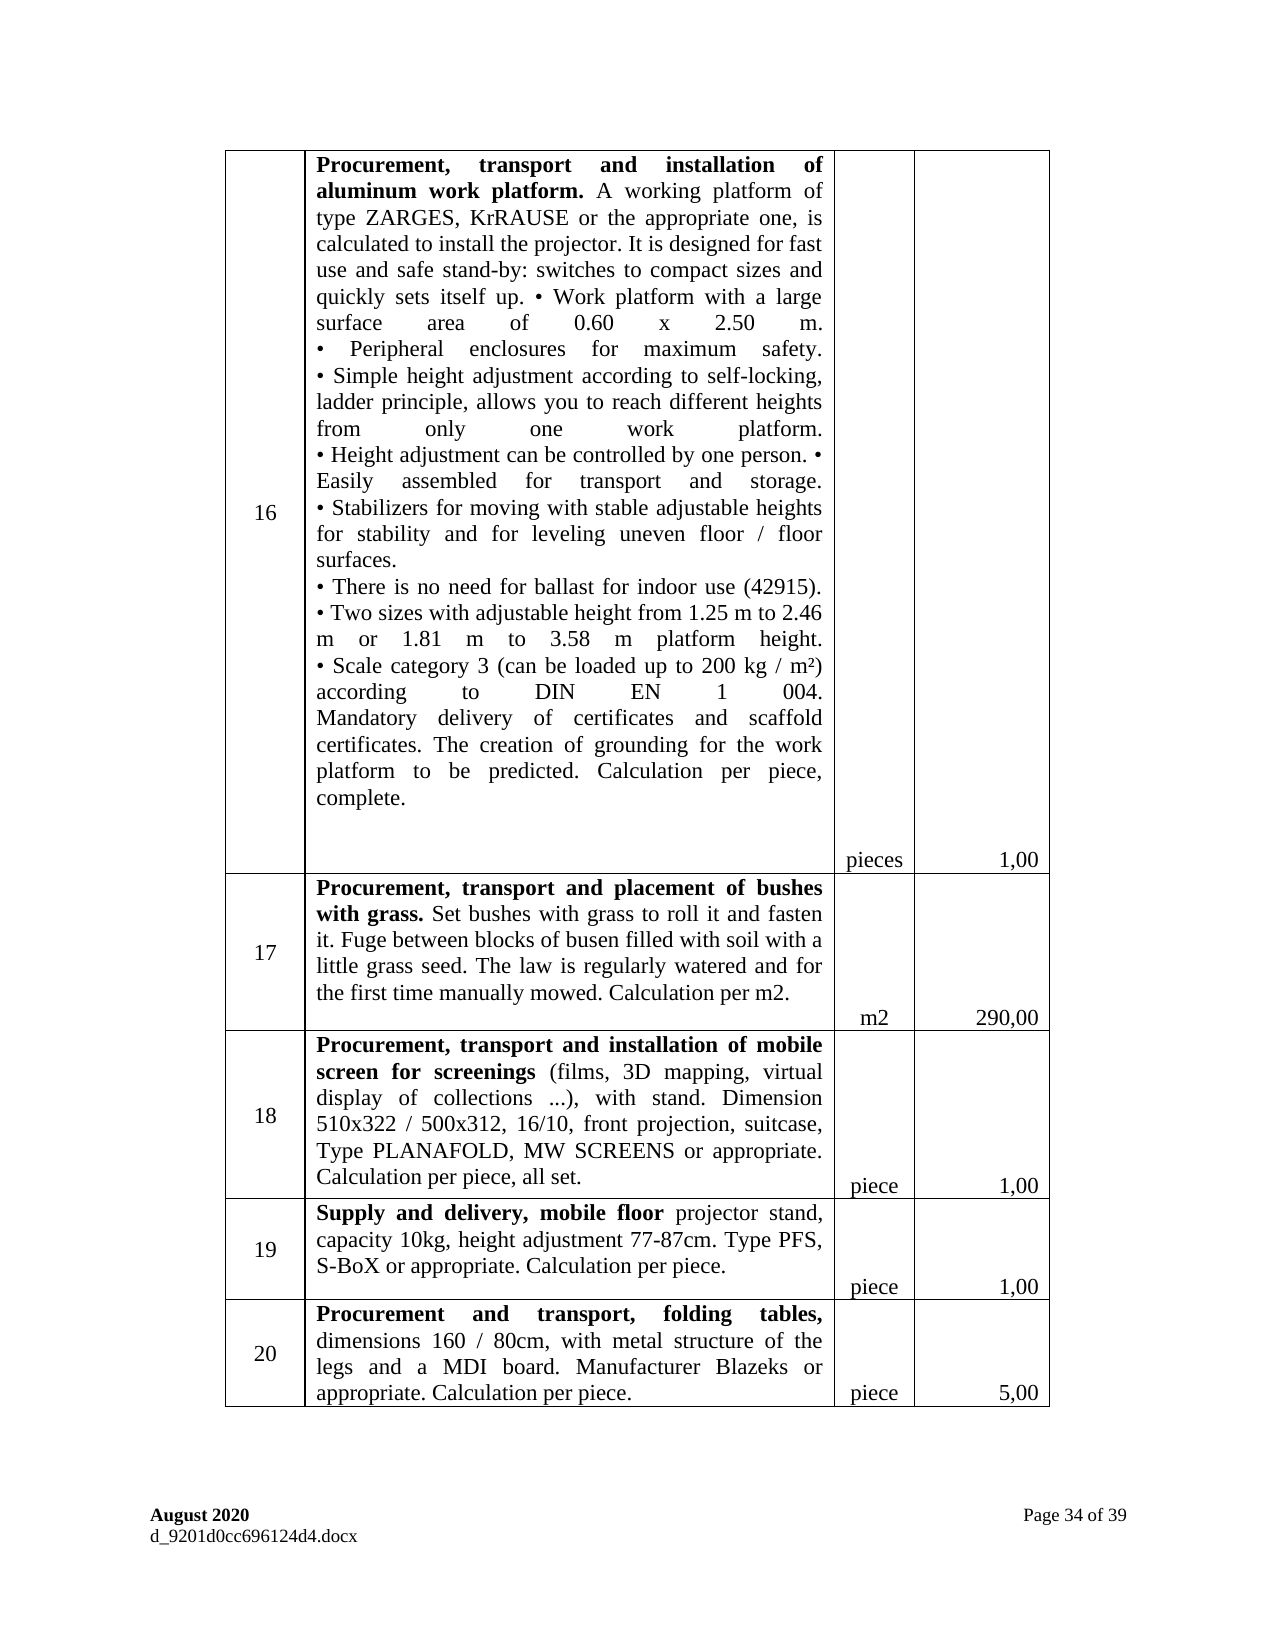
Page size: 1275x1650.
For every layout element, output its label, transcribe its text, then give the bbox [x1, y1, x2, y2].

table_cell Supply and delivery, mobile floor projector stand, capacity 10kg, height adjustment 77-87cm. Type PFS, S-BoX or appropriate. Calculation per piece. [306, 1199, 834, 1299]
table_cell 18 [226, 1031, 304, 1198]
table_cell piece [835, 1031, 914, 1198]
table_cell piece [835, 1300, 914, 1406]
table_cell 1,00 [915, 151, 1049, 872]
table_cell 5,00 [915, 1300, 1049, 1406]
table_cell m2 [835, 874, 914, 1030]
table_cell 20 [226, 1300, 304, 1406]
table_cell Procurement and transport, folding tables, dimensions 160 / 80cm, with metal structure of the legs and a MDI board. Manufacturer Blazeks or appropriate. Calculation per piece. [306, 1300, 834, 1406]
table_cell piece [835, 1199, 914, 1299]
table_cell 1,00 [915, 1199, 1049, 1299]
table_cell pieces [835, 151, 914, 872]
table_cell 16 [226, 151, 304, 872]
table_cell 290,00 [915, 874, 1049, 1030]
table_cell Procurement, transport and installation of aluminum work platform. A working platform of type ZARGES, KrRAUSE or the appropriate one, is calculated to install the projector. It is designed for fast use and safe stand-by: switches to compact sizes and quickly sets itself up. • Work platform with a large surface area of ​​0.60 x 2.50 m. • Peripheral enclosures for maximum safety. • Simple height adjustment according to self-locking, ladder principle, allows you to reach different heights from only one work platform. • Height adjustment can be controlled by one person. • Easily assembled for transport and storage. • Stabilizers for moving with stable adjustable heights for stability and for leveling uneven floor / floor surfaces. • There is no need for ballast for indoor use (42915). • Two sizes with adjustable height from 1.25 m to 2.46 m or 1.81 m to 3.58 m platform height. • Scale category 3 (can be loaded up to 200 kg / m²) according to DIN EN 1 004. Mandatory delivery of certificates and scaffold certificates. The creation of grounding for the work platform to be predicted. Calculation per piece, complete. [306, 151, 834, 872]
table_cell Procurement, transport and installation of mobile screen for screenings (films, 3D mapping, virtual display of collections ...), with stand. Dimension 510x322 / 500x312, 16/10, front projection, suitcase, Type PLANAFOLD, MW SCREENS or appropriate. Calculation per piece, all set. [306, 1031, 834, 1198]
table_cell 17 [226, 874, 304, 1030]
table_cell 1,00 [915, 1031, 1049, 1198]
table_cell 19 [226, 1199, 304, 1299]
table_cell Procurement, transport and placement of bushes with grass. Set bushes with grass to roll it and fasten it. Fuge between blocks of busen filled with soil with a little grass seed. The law is regularly watered and for the first time manually mowed. Calculation per m2. [306, 874, 834, 1030]
